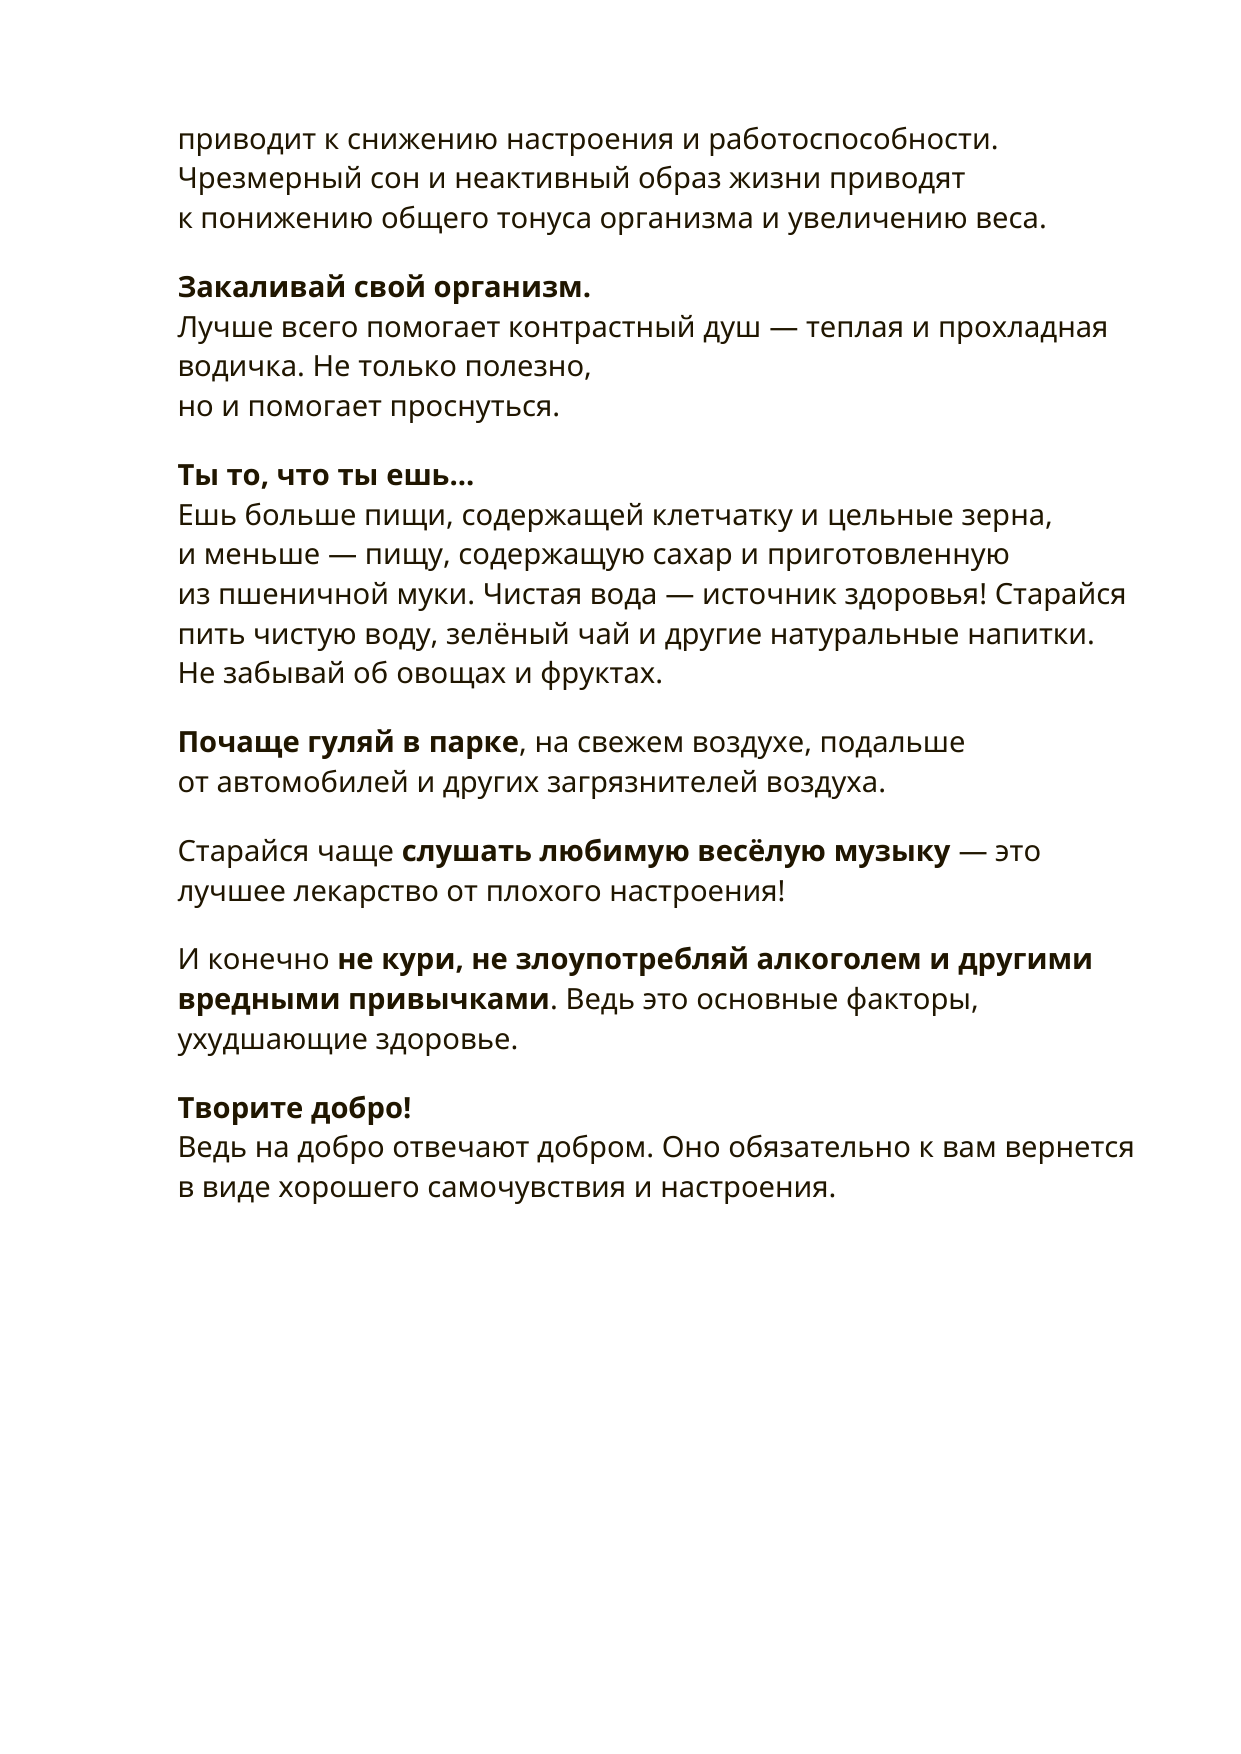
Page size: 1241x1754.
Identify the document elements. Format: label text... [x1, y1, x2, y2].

text Творите добро! Ведь на добро отвечают добром. Оно обязательно к вам вернется в виде хорошего самочувствия и настроения. [177, 1087, 1152, 1206]
text Ты то, что ты ешь... Ешь больше пищи, содержащей клетчатку и цельные зерна, и меньше — пищу, содержащую сахар и приготовленную из пшеничной муки. Чистая вода — источник здоровья! Старайся пить чистую воду, зелёный чай и другие натуральные напитки. Не забывай об овощах и фруктах. [177, 454, 1152, 692]
text И конечно не кури, не злоупотребляй алкоголем и другими вредными привычками. Ведь это основные факторы, ухудшающие здоровье. [177, 939, 1152, 1058]
text Закаливай свой организм. Лучше всего помогает контрастный душ — теплая и прохладная водичка. Не только полезно, но и помогает проснуться. [177, 266, 1152, 425]
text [177, 118, 1152, 237]
text Старайся чаще слушать любимую весёлую музыку — это лучшее лекарство от плохого настроения! [177, 830, 1152, 909]
text Почаще гуляй в парке, на свежем воздухе, подальше от автомобилей и других загрязнителей воздуха. [177, 722, 1152, 801]
